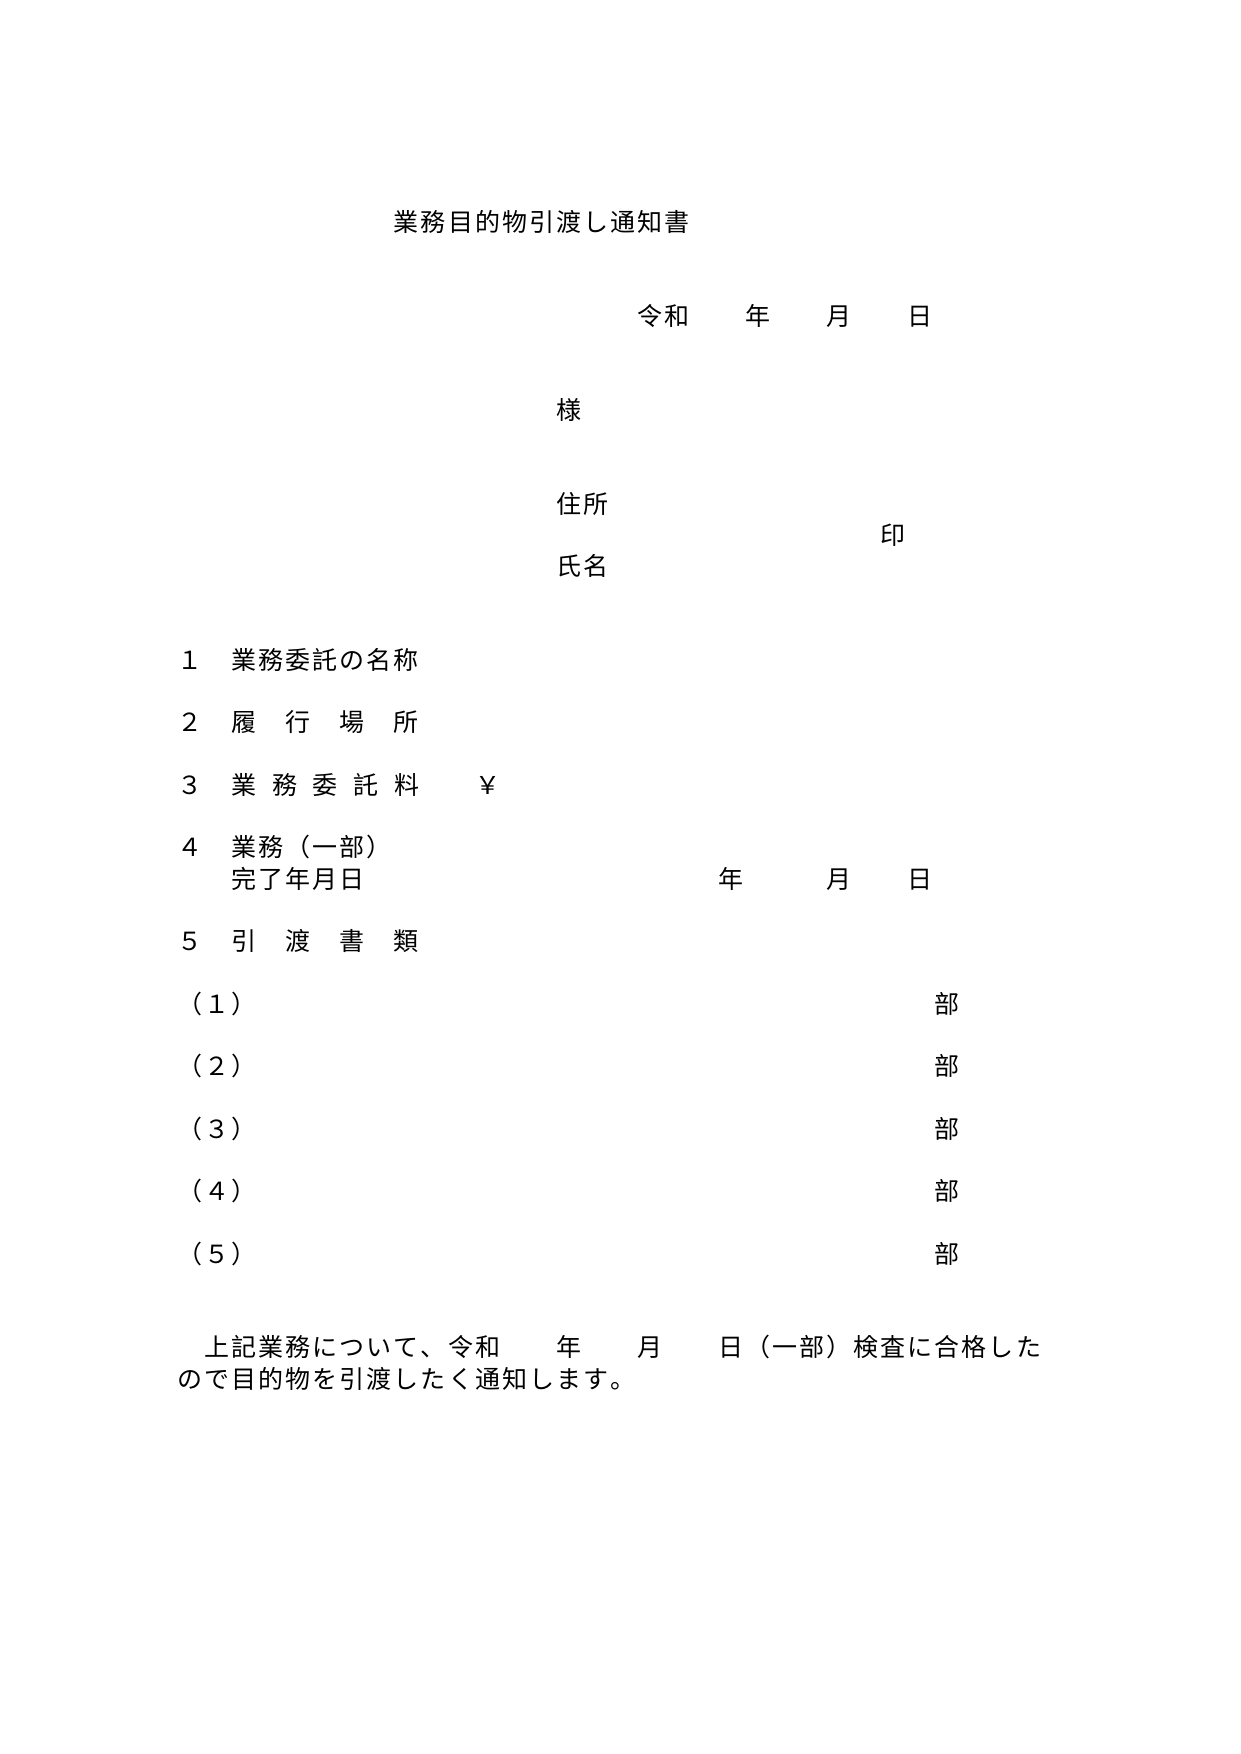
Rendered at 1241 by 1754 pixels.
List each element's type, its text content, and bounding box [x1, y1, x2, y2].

text （５） 部 [177, 1238, 1063, 1269]
text 完了年月日 年 月 日 [177, 863, 1063, 894]
text （２） 部 [177, 1051, 1063, 1082]
text 令和 年 月 日 [177, 301, 1063, 332]
text 様 [177, 394, 1063, 426]
text （４） 部 [177, 1176, 1063, 1207]
text ４ 業務（一部） [177, 832, 1063, 863]
text （３） 部 [177, 1113, 1063, 1144]
text ５ 引 渡 書 類 [177, 926, 1063, 957]
text 印 [177, 519, 1063, 551]
text 氏名 [177, 551, 1063, 582]
text ２ 履 行 場 所 [177, 707, 1063, 738]
text （１） 部 [177, 988, 1063, 1019]
text 業務目的物引渡し通知書 [177, 207, 1063, 238]
text ３ 業務委託料 ￥ [177, 769, 1063, 801]
text 住所 [177, 488, 1063, 519]
text 上記業務について、令和 年 月 日（一部）検査に合格したので目的物を引渡したく通知します。 [177, 1332, 1063, 1394]
text １ 業務委託の名称 [177, 644, 1063, 676]
